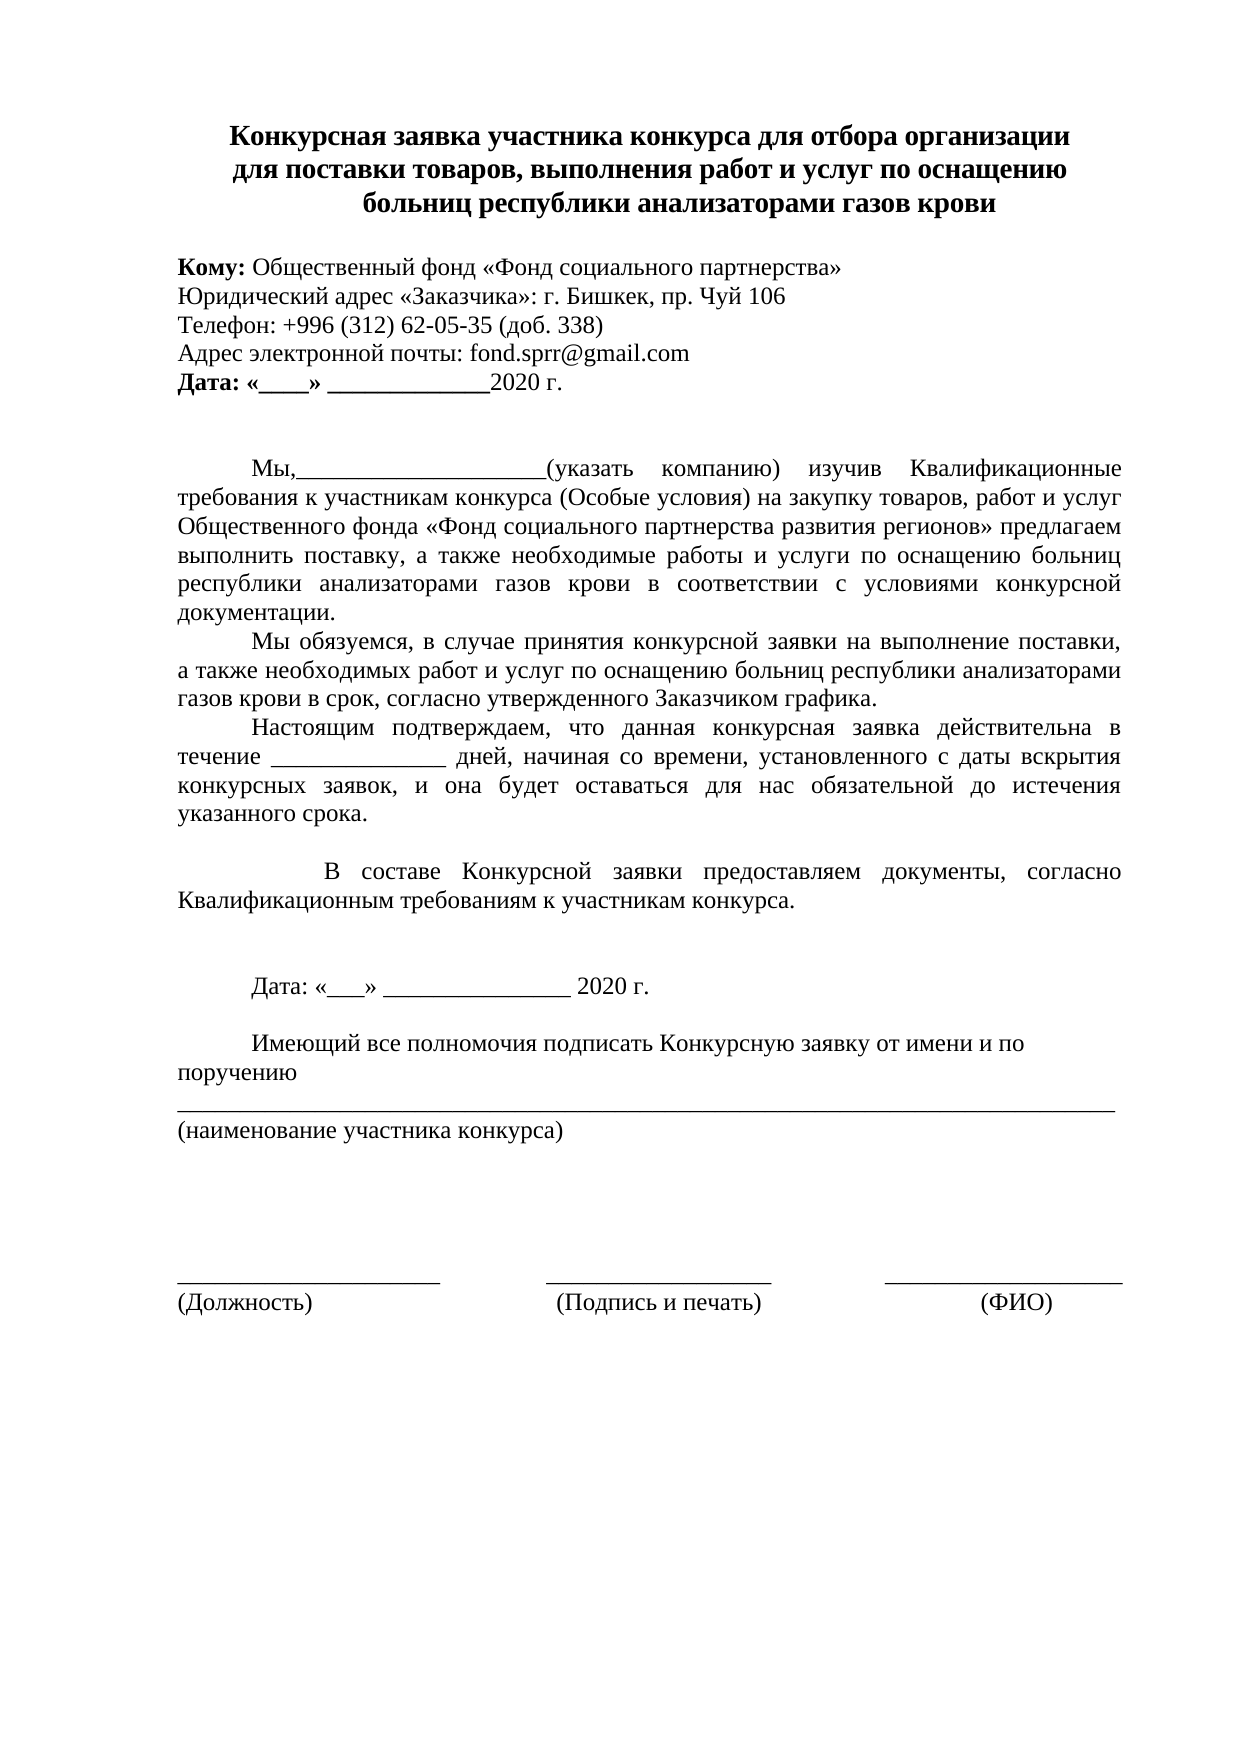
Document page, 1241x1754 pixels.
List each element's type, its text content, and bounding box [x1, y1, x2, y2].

text Юридический адрес «Заказчика»: г. Бишкек, пр. Чуй 106 [177, 281, 1122, 310]
text Мы обязуемся, в случае принятия конкурсной заявки на выполнение поставки, а также необходимых работ и услуг по оснащению больниц республики анализаторами газов крови в срок, согласно утвержденного Заказчиком графика. [177, 626, 1122, 712]
text Телефон: +996 (312) 62-05-35 (доб. 338) [177, 310, 1122, 338]
text для поставки товаров, выполнения работ и услуг по оснащению больниц республики анализаторами газов крови [177, 152, 1122, 219]
text Адрес электронной почты: fond.sprr@gmail.com [177, 338, 1122, 367]
text Дата: «___» _______________ 2020 г. [177, 971, 1122, 1000]
text Кому: Общественный фонд «Фонд социального партнерства» [177, 252, 1122, 281]
text Мы,____________________(указать компанию) изучив Квалификационные требования к участникам конкурса (Особые условия) на закупку товаров, работ и услуг Общественного фонда «Фонд социального партнерства развития регионов» предлагаем выполнить поставку, а также необходимые работы и услуги по оснащению больниц республики анализаторами газов крови в соответствии с условиями конкурсной документации. [177, 453, 1122, 626]
text Имеющий все полномочия подписать Конкурсную заявку от имени и по поручению ___________________________________________________________________________ (наименование участника конкурса) [177, 1028, 1122, 1143]
text В составе Конкурсной заявки предоставляем документы, согласно Квалификационным требованиям к участникам конкурса. [177, 856, 1122, 913]
text _____________________ __________________ ___________________ (Должность) (Подпись и печать) (ФИО) [177, 1258, 1122, 1316]
text Конкурсная заявка участника конкурса для отбора организации [177, 118, 1122, 152]
text Настоящим подтверждаем, что данная конкурсная заявка действительна в течение ______________ дней, начиная со времени, установленного с даты вскрытия конкурсных заявок, и она будет оставаться для нас обязательной до истечения указанного срока. [177, 712, 1122, 827]
text Дата: «____» _____________2020 г. [177, 367, 1122, 396]
